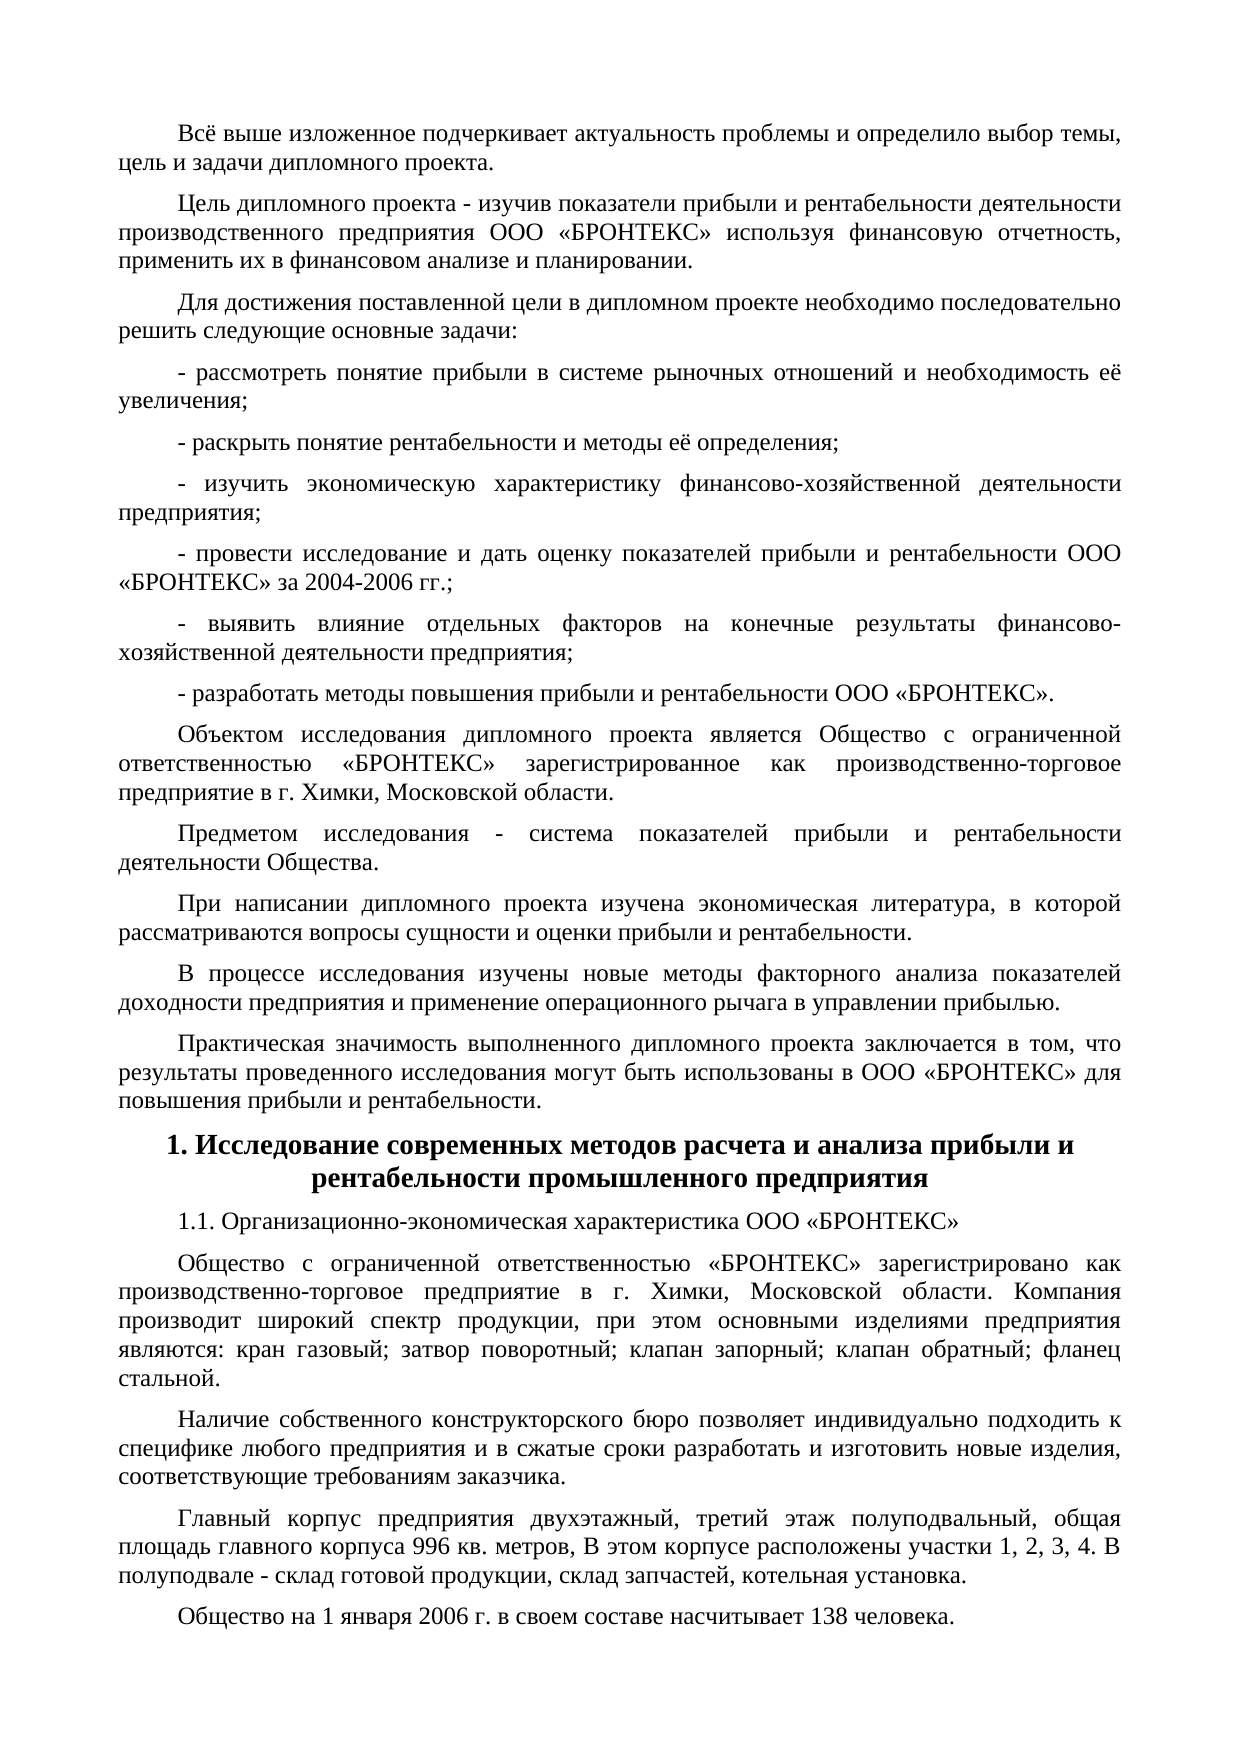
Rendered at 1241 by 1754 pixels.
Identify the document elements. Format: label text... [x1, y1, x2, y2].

text Объектом исследования дипломного проекта является Общество с ограниченной ответственностью «БРОНТЕКС» зарегистрированное как производственно-торговое предприятие в г. Химки, Московской области. [118, 719, 1122, 806]
text В процессе исследования изучены новые методы факторного анализа показателей доходности предприятия и применение операционного рычага в управлении прибылью. [118, 958, 1122, 1016]
text - изучить экономическую характеристику финансово-хозяйственной деятельности предприятия; [118, 468, 1122, 526]
text 1.1. Организационно-экономическая характеристика ООО «БРОНТЕКС» [118, 1206, 1122, 1235]
text - раскрыть понятие рентабельности и методы её определения; [118, 427, 1122, 456]
text 1. Исследование современных методов расчета и анализа прибыли и рентабельности промышленного предприятия [118, 1127, 1122, 1194]
text Для достижения поставленной цели в дипломном проекте необходимо последовательно решить следующие основные задачи: [118, 287, 1122, 344]
text Цель дипломного проекта - изучив показатели прибыли и рентабельности деятельности производственного предприятия ООО «БРОНТЕКС» используя финансовую отчетность, применить их в финансовом анализе и планировании. [118, 188, 1122, 274]
text - рассмотреть понятие прибыли в системе рыночных отношений и необходимость её увеличения; [118, 357, 1122, 414]
text Практическая значимость выполненного дипломного проекта заключается в том, что результаты проведенного исследования могут быть использованы в ООО «БРОНТЕКС» для повышения прибыли и рентабельности. [118, 1028, 1122, 1114]
text - разработать методы повышения прибыли и рентабельности ООО «БРОНТЕКС». [118, 678, 1122, 707]
text Предметом исследования - система показателей прибыли и рентабельности деятельности Общества. [118, 818, 1122, 876]
text Общество на 1 января 2006 г. в своем составе насчитывает 138 человека. [118, 1601, 1122, 1630]
text Общество с ограниченной ответственностью «БРОНТЕКС» зарегистрировано как производственно-торговое предприятие в г. Химки, Московской области. Компания производит широкий спектр продукции, при этом основными изделиями предприятия являются: кран газовый; затвор поворотный; клапан запорный; клапан обратный; фланец стальной. [118, 1248, 1122, 1391]
text Наличие собственного конструкторского бюро позволяет индивидуально подходить к специфике любого предприятия и в сжатые сроки разработать и изготовить новые изделия, соответствующие требованиям заказчика. [118, 1404, 1122, 1490]
text При написании дипломного проекта изучена экономическая литература, в которой рассматриваются вопросы сущности и оценки прибыли и рентабельности. [118, 888, 1122, 946]
text - выявить влияние отдельных факторов на конечные результаты финансово-хозяйственной деятельности предприятия; [118, 608, 1122, 666]
text - провести исследование и дать оценку показателей прибыли и рентабельности ООО «БРОНТЕКС» за 2004-2006 гг.; [118, 538, 1122, 596]
text Главный корпус предприятия двухэтажный, третий этаж полуподвальный, общая площадь главного корпуса 996 кв. метров, В этом корпусе расположены участки 1, 2, 3, 4. В полуподвале - склад готовой продукции, склад запчастей, котельная установка. [118, 1503, 1122, 1589]
text Всё выше изложенное подчеркивает актуальность проблемы и определило выбор темы, цель и задачи дипломного проекта. [118, 118, 1122, 176]
